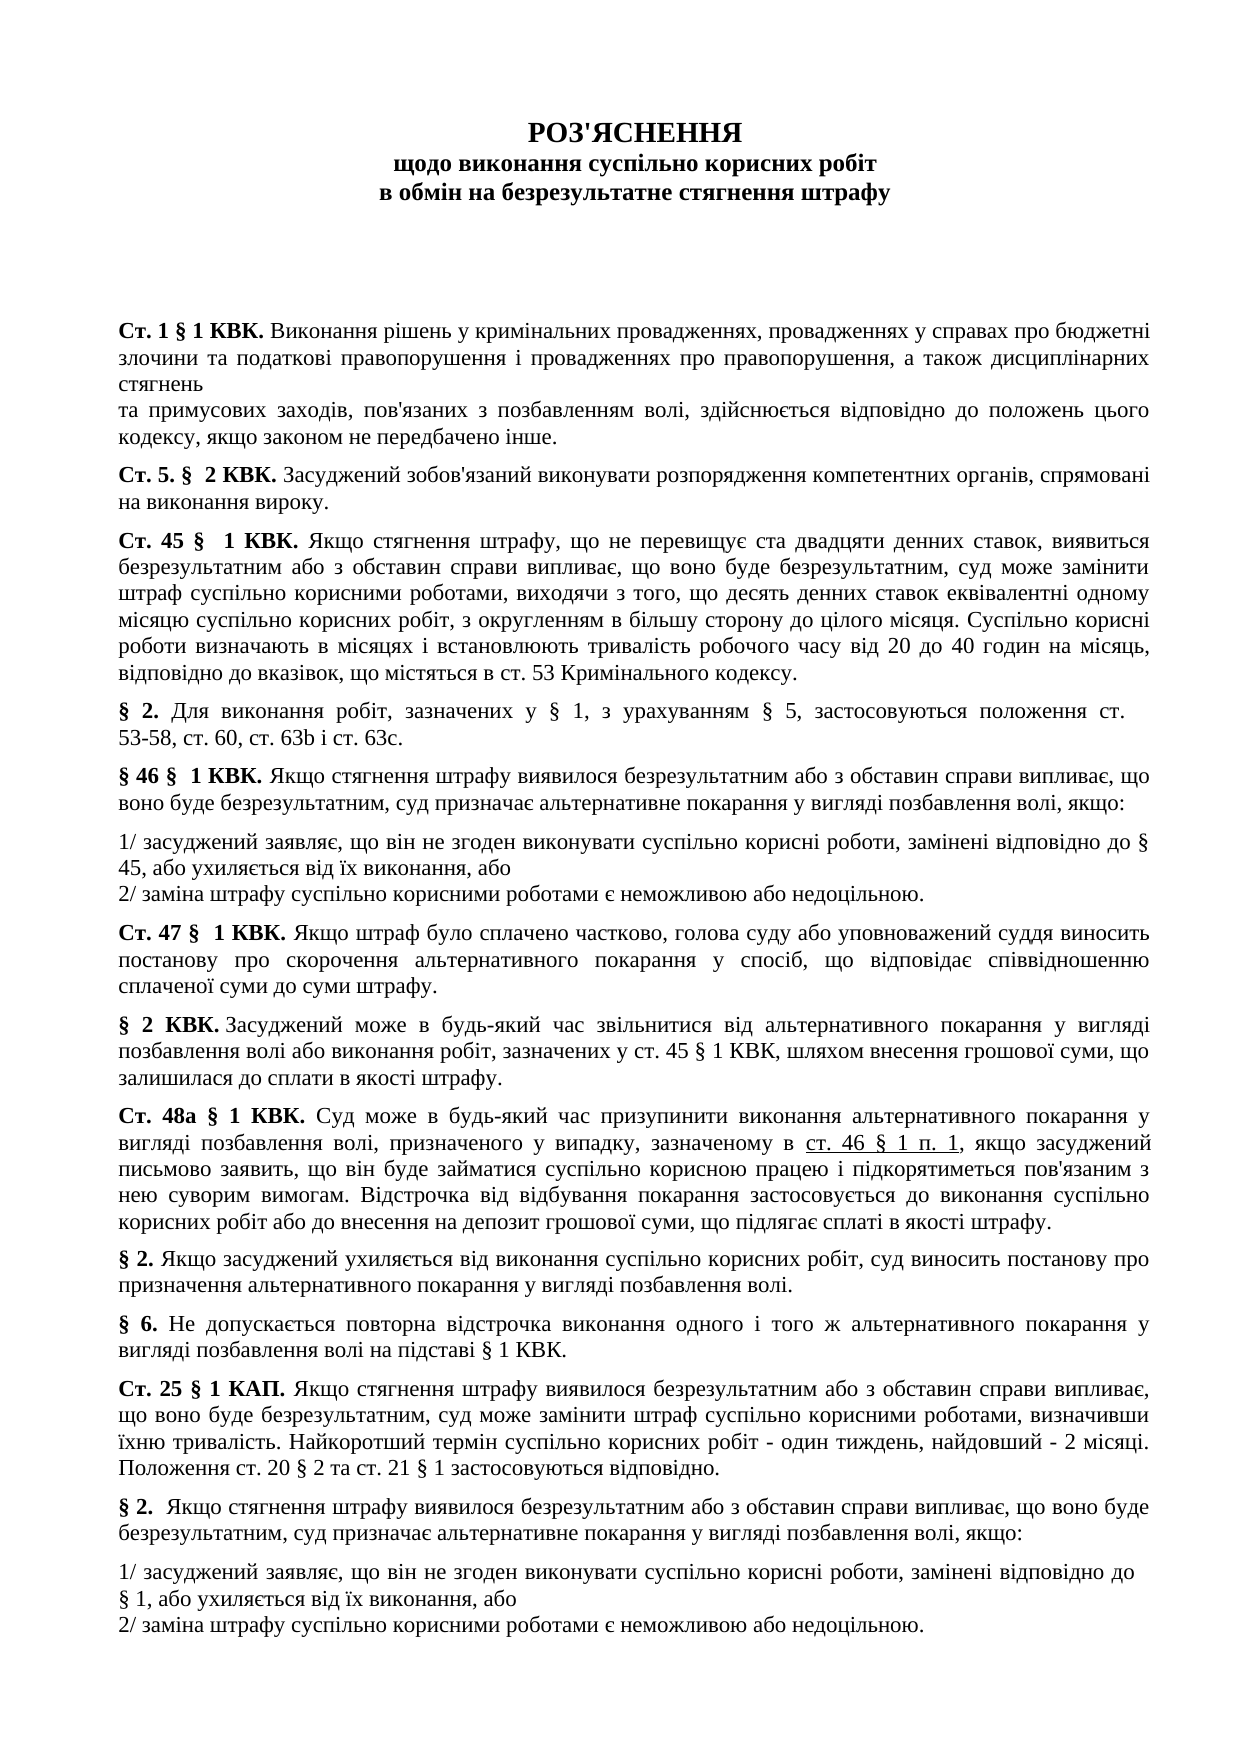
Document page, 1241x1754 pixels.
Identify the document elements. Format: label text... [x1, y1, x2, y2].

text Ст. 47 § 1 КВК. Якщо штраф було сплачено частково, голова суду або уповноважений суддя виносить постанову про скорочення альтернативного покарання у спосіб, що відповідає співвідношенню сплаченої суми до суми штрафу. [118, 919, 1152, 998]
text § 46 § 1 КВК. Якщо стягнення штрафу виявилося безрезультатним або з обставин справи випливає, що воно буде безрезультатним, суд призначає альтернативне покарання у вигляді позбавлення волі, якщо: [118, 763, 1152, 815]
text Ст. 25 § 1 КАП. Якщо стягнення штрафу виявилося безрезультатним або з обставин справи випливає, що воно буде безрезультатним, суд може замінити штраф суспільно корисними роботами, визначивши їхню тривалість. Найкоротший термін суспільно корисних робіт - один тиждень, найдовший - 2 місяці. Положення ст. 20 § 2 та ст. 21 § 1 застосовуються відповідно. [118, 1375, 1152, 1481]
text 2/ заміна штрафу суспільно корисними роботами є неможливою або недоцільною. [118, 881, 1152, 907]
text § 2. Якщо засуджений ухиляється від виконання суспільно корисних робіт, суд виносить постанову про призначення альтернативного покарання у вигляді позбавлення волі. [118, 1245, 1152, 1297]
text § 6. Не допускається повторна відстрочка виконання одного і того ж альтернативного покарання у вигляді позбавлення волі на підставі § 1 КВК. [118, 1310, 1152, 1363]
text 1/ засуджений заявляє, що він не згоден виконувати суспільно корисні роботи, замінені відповідно до § 45, або ухиляється від їх виконання, або [118, 828, 1152, 881]
text РОЗ'ЯСНЕННЯ [118, 115, 1152, 148]
text § 2 КВК. Засуджений може в будь-який час звільнитися від альтернативного покарання у вигляді позбавлення волі або виконання робіт, зазначених у ст. 45 § 1 КВК, шляхом внесення грошової суми, що залишилася до сплати в якості штрафу. [118, 1011, 1152, 1090]
text Ст. 45 § 1 КВК. Якщо стягнення штрафу, що не перевищує ста двадцяти денних ставок, виявиться безрезультатним або з обставин справи випливає, що воно буде безрезультатним, суд може замінити штраф суспільно корисними роботами, виходячи з того, що десять денних ставок еквівалентні одному місяцю суспільно корисних робіт, з округленням в більшу сторону до цілого місяця. Суспільно корисні роботи визначають в місяцях і встановлюють тривалість робочого часу від 20 до 40 годин на місяць, відповідно до вказівок, що містяться в ст. 53 Кримінального кодексу. [118, 527, 1152, 685]
text 1/ засуджений заявляє, що він не згоден виконувати суспільно корисні роботи, замінені відповідно до § 1, або ухиляється від їх виконання, або [118, 1558, 1152, 1611]
text § 2. Для виконання робіт, зазначених у § 1, з урахуванням § 5, застосовуються положення ст. 53-58, ст. 60, ст. 63b і ст. 63c. [118, 697, 1152, 750]
text Ст. 48а § 1 КВК. Суд може в будь-який час призупинити виконання альтернативного покарання у вигляді позбавлення волі, призначеного у випадку, зазначеному в ст. 46 § 1 п. 1, якщо засуджений письмово заявить, що він буде займатися суспільно корисною працею і підкорятиметься пов'язаним з нею суворим вимогам. Відстрочка від відбування покарання застосовується до виконання суспільно корисних робіт або до внесення на депозит грошової суми, що підлягає сплаті в якості штрафу. [118, 1102, 1152, 1234]
text щодо виконання суспільно корисних робіт [118, 148, 1152, 177]
text 2/ заміна штрафу суспільно корисними роботами є неможливою або недоцільною. [118, 1611, 1152, 1637]
text Ст. 1 § 1 КВК. Виконання рішень у кримінальних провадженнях, провадженнях у справах про бюджетні злочини та податкові правопорушення і провадженнях про правопорушення, а також дисциплінарних стягнень та примусових заходів, пов'язаних з позбавленням волі, здійснюється відповідно до положень цього кодексу, якщо законом не передбачено інше. [118, 317, 1152, 449]
text Ст. 5. § 2 КВК. Засуджений зобов'язаний виконувати розпорядження компетентних органів, спрямовані на виконання вироку. [118, 462, 1152, 514]
text § 2. Якщо стягнення штрафу виявилося безрезультатним або з обставин справи випливає, що воно буде безрезультатним, суд призначає альтернативне покарання у вигляді позбавлення волі, якщо: [118, 1493, 1152, 1546]
text в обмін на безрезультатне стягнення штрафу [118, 177, 1152, 206]
